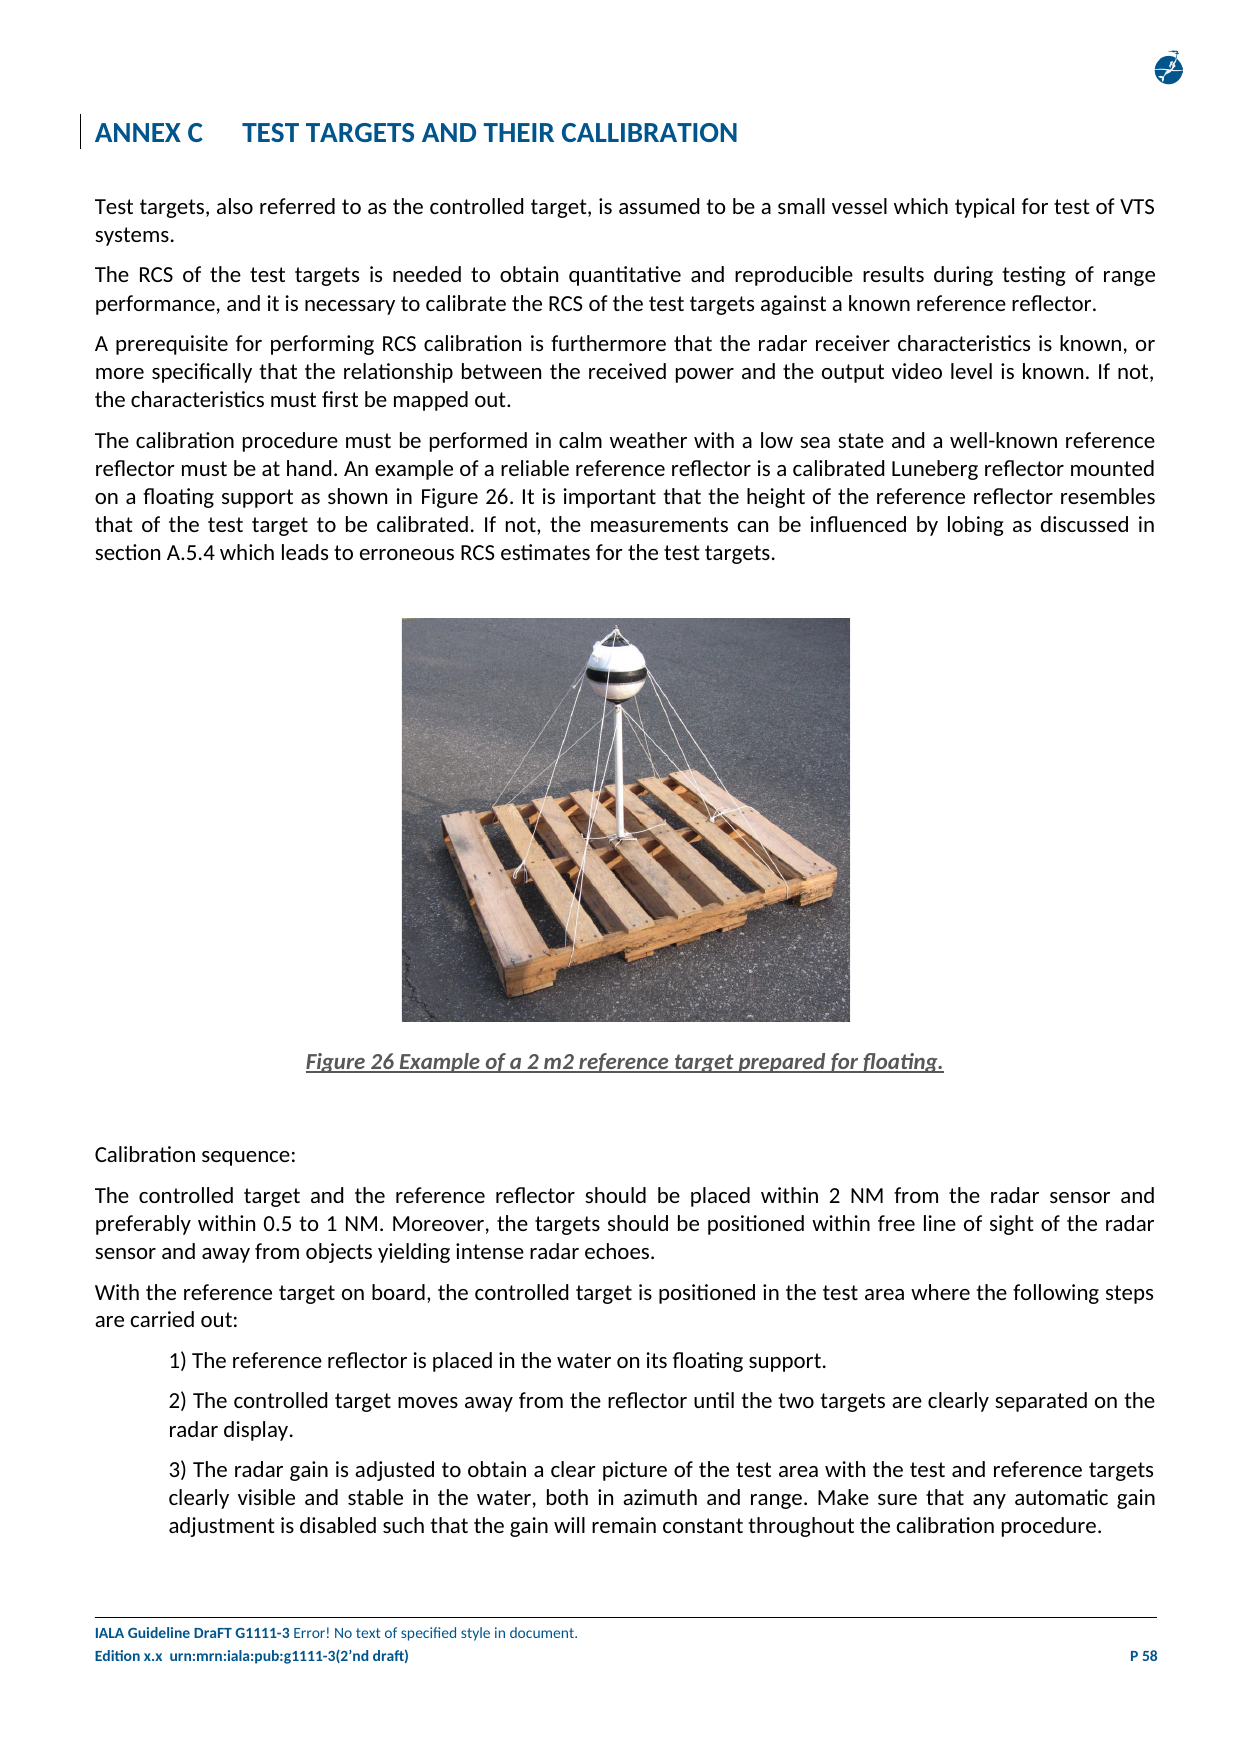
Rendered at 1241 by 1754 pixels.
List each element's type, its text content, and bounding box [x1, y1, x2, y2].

text 3) The radar gain is adjusted to obtain a clear picture of the test area with the test and reference targets clearly visible and stable in the water, both in azimuth and range. Make sure that any automatic gain adjustment is disabled such that the gain will remain constant throughout the calibration procedure. [168, 1455, 1157, 1539]
text The RCS of the test targets is needed to obtain quantitative and reproducible results during testing of range performance, and it is necessary to calibrate the RCS of the test targets against a known reference reflector. [94, 261, 1157, 317]
text 1) The reference reflector is placed in the water on its floating support. [168, 1346, 1157, 1374]
text Figure Example of a 2 m2 reference target prepared for floating. [94, 1047, 1157, 1075]
text The controlled target and the reference reflector should be placed within 2 NM from the radar sensor and preferably within 0.5 to 1 NM. Moreover, the targets should be positioned within free line of sight of the radar sensor and away from objects yielding intense radar echoes. [94, 1181, 1157, 1265]
text A prerequisite for performing RCS calibration is furthermore that the radar receiver characteristics is known, or more specifically that the relationship between the received power and the output video level is known. If not, the characteristics must first be mapped out. [94, 329, 1157, 413]
text Test targets, also referred to as the controlled target, is assumed to be a small vessel which typical for test of VTS systems. [94, 192, 1157, 248]
text The calibration procedure must be performed in calm weather with a low sea state and a well-known reference reflector must be at hand. An example of a reliable reference reflector is a calibrated Luneberg reflector mounted on a floating support as shown in Figure 24. It is important that the height of the reference reflector resembles that of the test target to be calibrated. If not, the measurements can be influenced by lobing as discussed in section A.5.3 which leads to erroneous RCS estimates for the test targets. [94, 426, 1157, 566]
title Test Targets and their Callibration [94, 114, 1157, 149]
text With the reference target on board, the controlled target is positioned in the test area where the following steps are carried out: [94, 1278, 1157, 1334]
text 2) The controlled target moves away from the reflector until the two targets are clearly separated on the radar display. [168, 1387, 1157, 1443]
text Calibration sequence: [94, 1141, 1157, 1168]
picture [1123, 0, 1241, 119]
